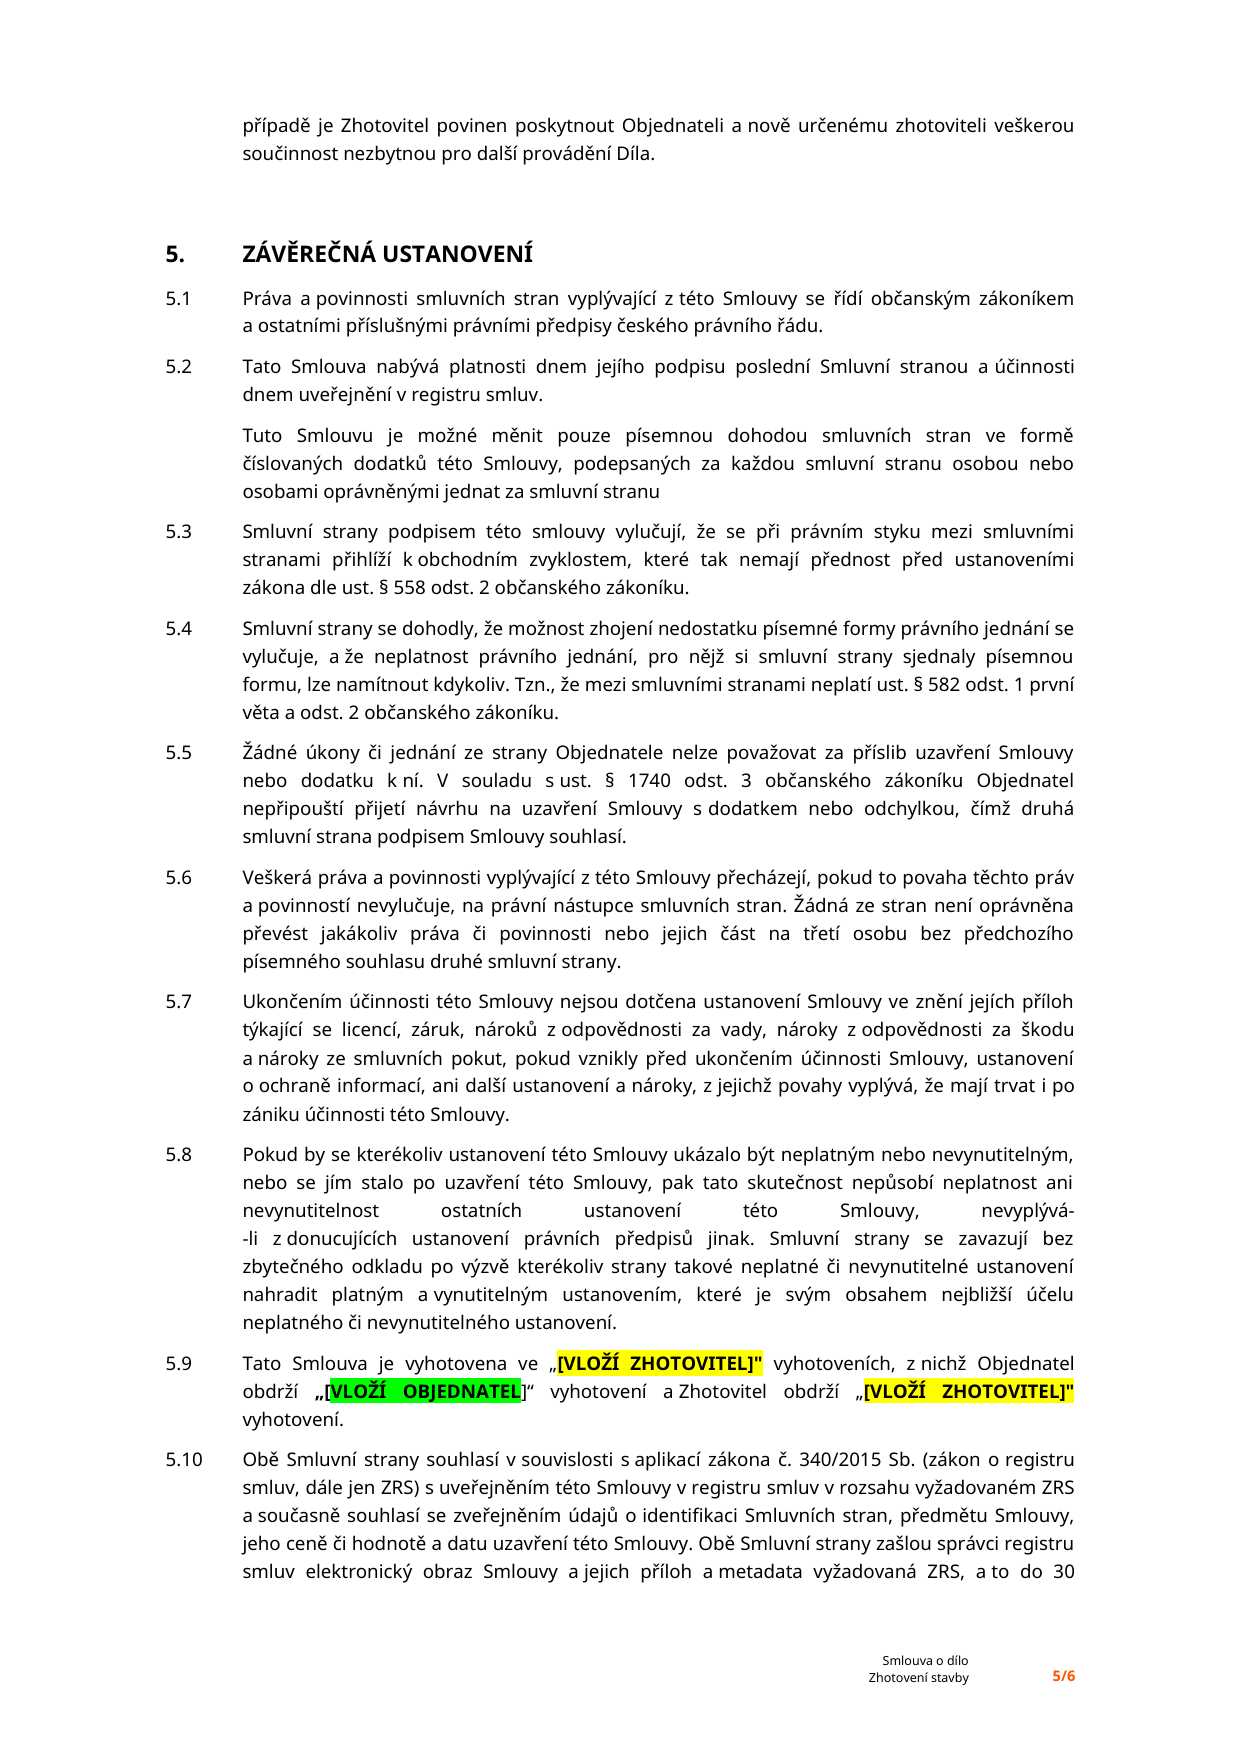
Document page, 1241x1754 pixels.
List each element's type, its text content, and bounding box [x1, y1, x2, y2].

text Práva a povinnosti smluvních stran vyplývající z této Smlouvy se řídí občanským zákoníkem a ostatními příslušnými právními předpisy českého právního řádu. [165, 285, 1075, 338]
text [165, 1447, 1075, 1584]
text Veškerá práva a povinnosti vyplývající z této Smlouvy přecházejí, pokud to povaha těchto práv a povinností nevylučuje, na právní nástupce smluvních stran. Žádná ze stran není oprávněna převést jakákoliv práva či povinnosti nebo jejich část na třetí osobu bez předchozího písemného souhlasu druhé smluvní strany. [165, 864, 1075, 974]
text Pokud by se kterékoliv ustanovení této Smlouvy ukázalo být neplatným nebo nevynutitelným, nebo se jím stalo po uzavření této Smlouvy, pak tato skutečnost nepůsobí neplatnost ani nevynutitelnost ostatních ustanovení této Smlouvy, nevyplývá- -li z donucujících ustanovení právních předpisů jinak. Smluvní strany se zavazují bez zbytečného odkladu po výzvě kterékoliv strany takové neplatné či nevynutitelné ustanovení nahradit platným a vynutitelným ustanovením, které je svým obsahem nejbližší účelu neplatného či nevynutitelného ustanovení. [165, 1141, 1075, 1335]
text Tuto Smlouvu je možné měnit pouze písemnou dohodou smluvních stran ve formě číslovaných dodatků této Smlouvy, podepsaných za každou smluvní stranu osobou nebo osobami oprávněnými jednat za smluvní stranu [242, 422, 1075, 503]
text Ukončením účinnosti této Smlouvy nejsou dotčena ustanovení Smlouvy ve znění jejích příloh týkající se licencí, záruk, nároků z odpovědnosti za vady, nároky z odpovědnosti za škodu a nároky ze smluvních pokut, pokud vznikly před ukončením účinnosti Smlouvy, ustanovení o ochraně informací, ani další ustanovení a nároky, z jejichž povahy vyplývá, že mají trvat i po zániku účinnosti této Smlouvy. [165, 989, 1075, 1126]
text Tato Smlouva nabývá platnosti dnem jejího podpisu poslední Smluvní stranou a účinnosti dnem uveřejnění v registru smluv. [165, 353, 1075, 407]
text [165, 112, 1075, 166]
text Žádné úkony či jednání ze strany Objednatele nelze považovat za příslib uzavření Smlouvy nebo dodatku k ní. V souladu s ust. § 1740 odst. 3 občanského zákoníku Objednatel nepřipouští přijetí návrhu na uzavření Smlouvy s dodatkem nebo odchylkou, čímž druhá smluvní strana podpisem Smlouvy souhlasí. [165, 739, 1075, 849]
text Smluvní strany se dohodly, že možnost zhojení nedostatku písemné formy právního jednání se vylučuje, a že neplatnost právního jednání, pro nějž si smluvní strany sjednaly písemnou formu, lze namítnout kdykoliv. Tzn., že mezi smluvními stranami neplatí ust. § 582 odst. 1 první věta a odst. 2 občanského zákoníku. [165, 615, 1075, 724]
text Smluvní strany podpisem této smlouvy vylučují, že se při právním styku mezi smluvními stranami přihlíží k obchodním zvyklostem, které tak nemají přednost před ustanoveními zákona dle ust. § 558 odst. 2 občanského zákoníku. [165, 518, 1075, 600]
text ZÁVĚREČNÁ USTANOVENÍ [165, 238, 1075, 269]
text Tato Smlouva je vyhotovena ve „[VLOŽÍ ZHOTOVITEL]" vyhotoveních, z nichž Objednatel obdrží „[VLOŽÍ OBJEDNATEL]“ vyhotovení a Zhotovitel obdrží „[VLOŽÍ ZHOTOVITEL]" vyhotovení. [165, 1350, 1075, 1432]
